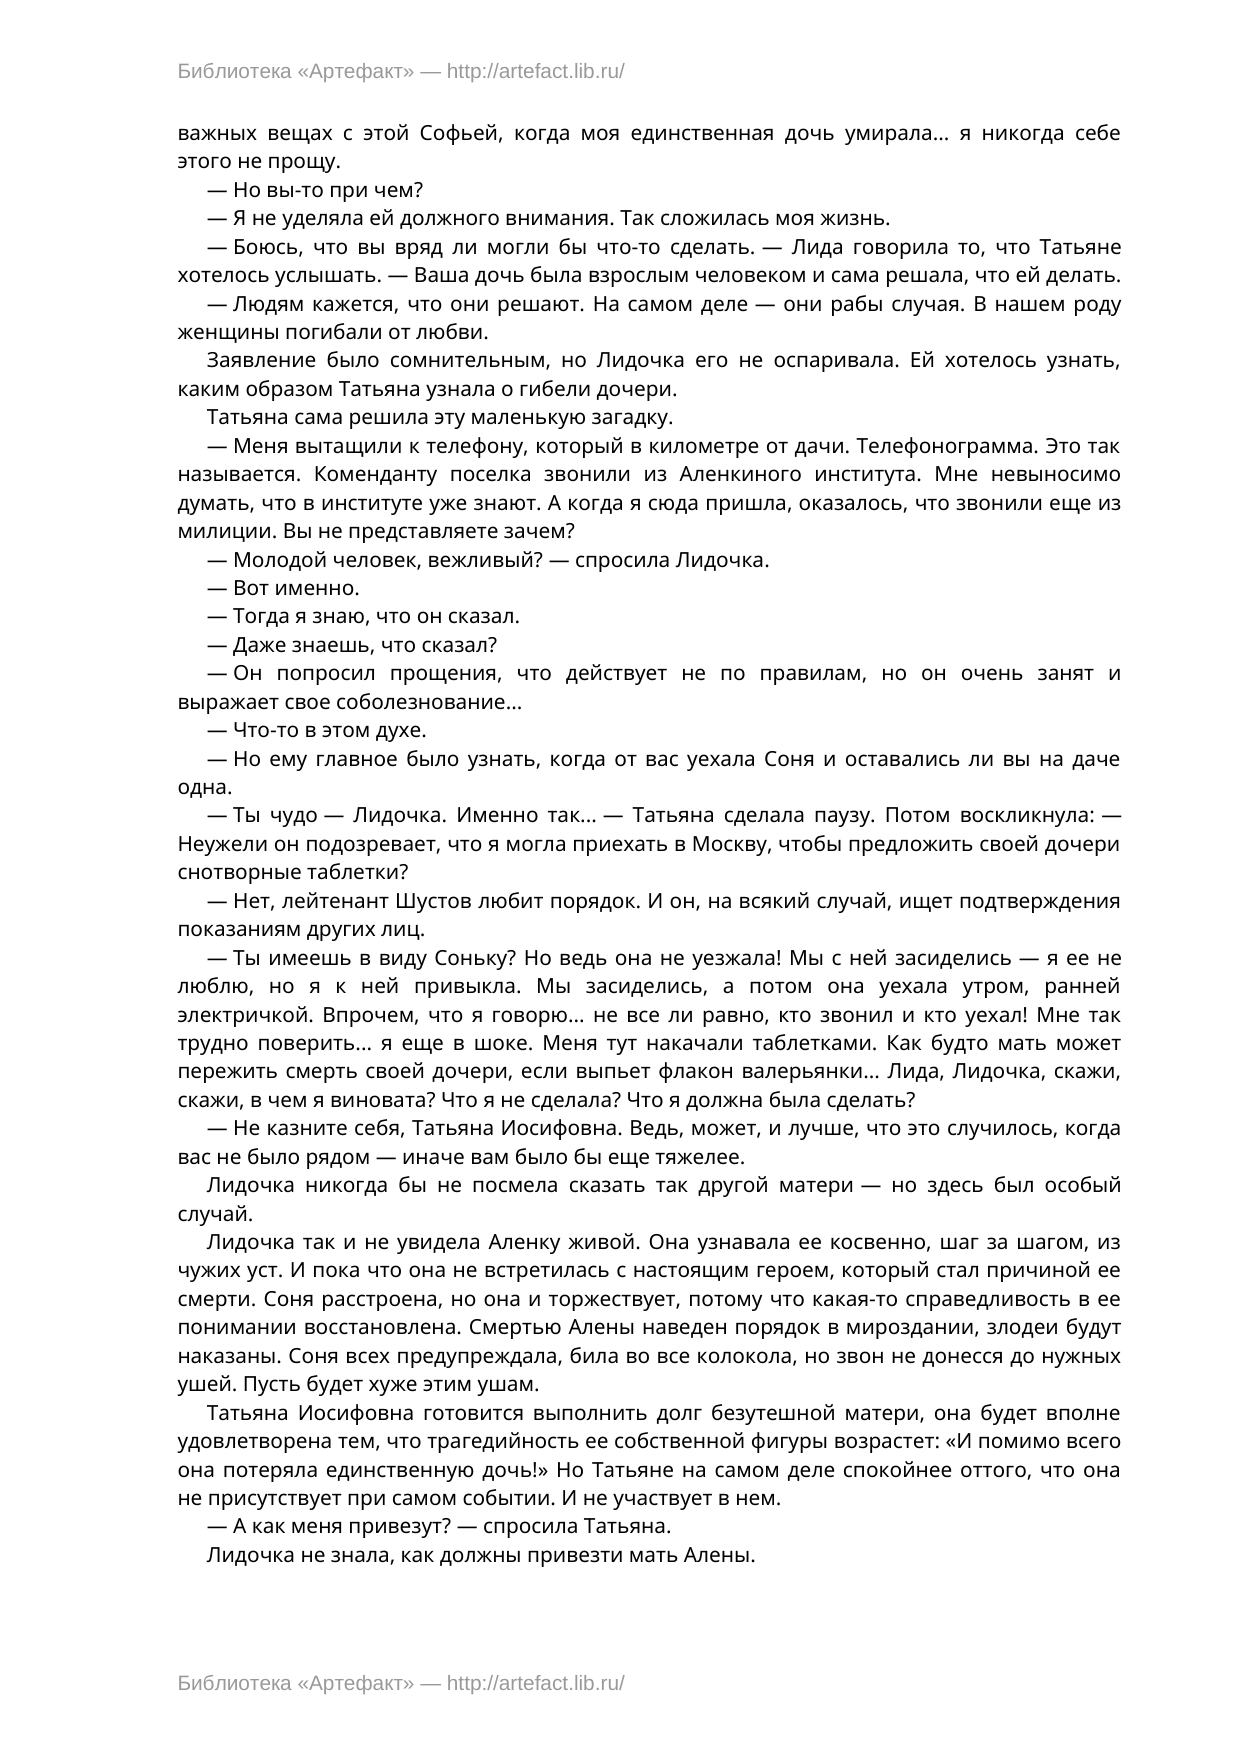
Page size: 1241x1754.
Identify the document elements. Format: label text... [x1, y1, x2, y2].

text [177, 118, 1122, 175]
text — Вот именно. [177, 573, 1122, 602]
text — Что-то в этом духе. [177, 715, 1122, 744]
text Татьяна сама решила эту маленькую загадку. [177, 402, 1122, 431]
text — Людям кажется, что они решают. На самом деле — они рабы случая. В нашем роду женщины погибали от любви. [177, 289, 1122, 346]
text — Даже знаешь, что сказал? [177, 630, 1122, 658]
text Лидочка так и не увидела Аленку живой. Она узнавала ее косвенно, шаг за шагом, из чужих уст. И пока что она не встретилась с настоящим героем, который стал причиной ее смерти. Соня расстроена, но она и торжествует, потому что какая-то справедливость в ее понимании восстановлена. Смертью Алены наведен порядок в мироздании, злодеи будут наказаны. Соня всех предупреждала, била во все колокола, но звон не донесся до нужных ушей. Пусть будет хуже этим ушам. [177, 1227, 1122, 1398]
text Лидочка никогда бы не посмела сказать так другой матери — но здесь был особый случай. [177, 1170, 1122, 1227]
text — Но вы-то при чем? [177, 175, 1122, 203]
text — Ты имеешь в виду Соньку? Но ведь она не уезжала! Мы с ней засиделись — я ее не люблю, но я к ней привыкла. Мы засиделись, а потом она уехала утром, ранней электричкой. Впрочем, что я говорю... не все ли равно, кто звонил и кто уехал! Мне так трудно поверить... я еще в шоке. Меня тут накачали таблетками. Как будто мать может пережить смерть своей дочери, если выпьет флакон валерьянки... Лида, Лидочка, скажи, скажи, в чем я виновата? Что я не сделала? Что я должна была сделать? [177, 943, 1122, 1113]
text — Не казните себя, Татьяна Иосифовна. Ведь, может, и лучше, что это случилось, когда вас не было рядом — иначе вам было бы еще тяжелее. [177, 1113, 1122, 1170]
text Заявление было сомнительным, но Лидочка его не оспаривала. Ей хотелось узнать, каким образом Татьяна узнала о гибели дочери. [177, 346, 1122, 402]
text — Молодой человек, вежливый? — спросила Лидочка. [177, 545, 1122, 573]
text Татьяна Иосифовна готовится выполнить долг безутешной матери, она будет вполне удовлетворена тем, что трагедийность ее собственной фигуры возрастет: «И помимо всего она потеряла единственную дочь!» Но Татьяне на самом деле спокойнее оттого, что она не присутствует при самом событии. И не участвует в нем. [177, 1398, 1122, 1512]
text — Я не уделяла ей должного внимания. Так сложилась моя жизнь. [177, 203, 1122, 232]
text — Ты чудо — Лидочка. Именно так... — Татьяна сделала паузу. Потом воскликнула: — Неужели он подозревает, что я могла приехать в Москву, чтобы предложить своей дочери снотворные таблетки? [177, 801, 1122, 886]
text — Меня вытащили к телефону, который в километре от дачи. Телефонограмма. Это так называется. Коменданту поселка звонили из Аленкиного института. Мне невыносимо думать, что в институте уже знают. А когда я сюда пришла, оказалось, что звонили еще из милиции. Вы не представляете зачем? [177, 431, 1122, 545]
text — Но ему главное было узнать, когда от вас уехала Соня и оставались ли вы на даче одна. [177, 744, 1122, 801]
text — Он попросил прощения, что действует не по правилам, но он очень занят и выражает свое соболезнование... [177, 658, 1122, 715]
text — Боюсь, что вы вряд ли могли бы что-то сделать. — Лида говорила то, что Татьяне хотелось услышать. — Ваша дочь была взрослым человеком и сама решала, что ей делать. [177, 232, 1122, 289]
text — А как меня привезут? — спросила Татьяна. [177, 1512, 1122, 1540]
text — Нет, лейтенант Шустов любит порядок. И он, на всякий случай, ищет подтверждения показаниям других лиц. [177, 886, 1122, 943]
text — Тогда я знаю, что он сказал. [177, 602, 1122, 630]
text Лидочка не знала, как должны привезти мать Алены. [177, 1540, 1122, 1568]
